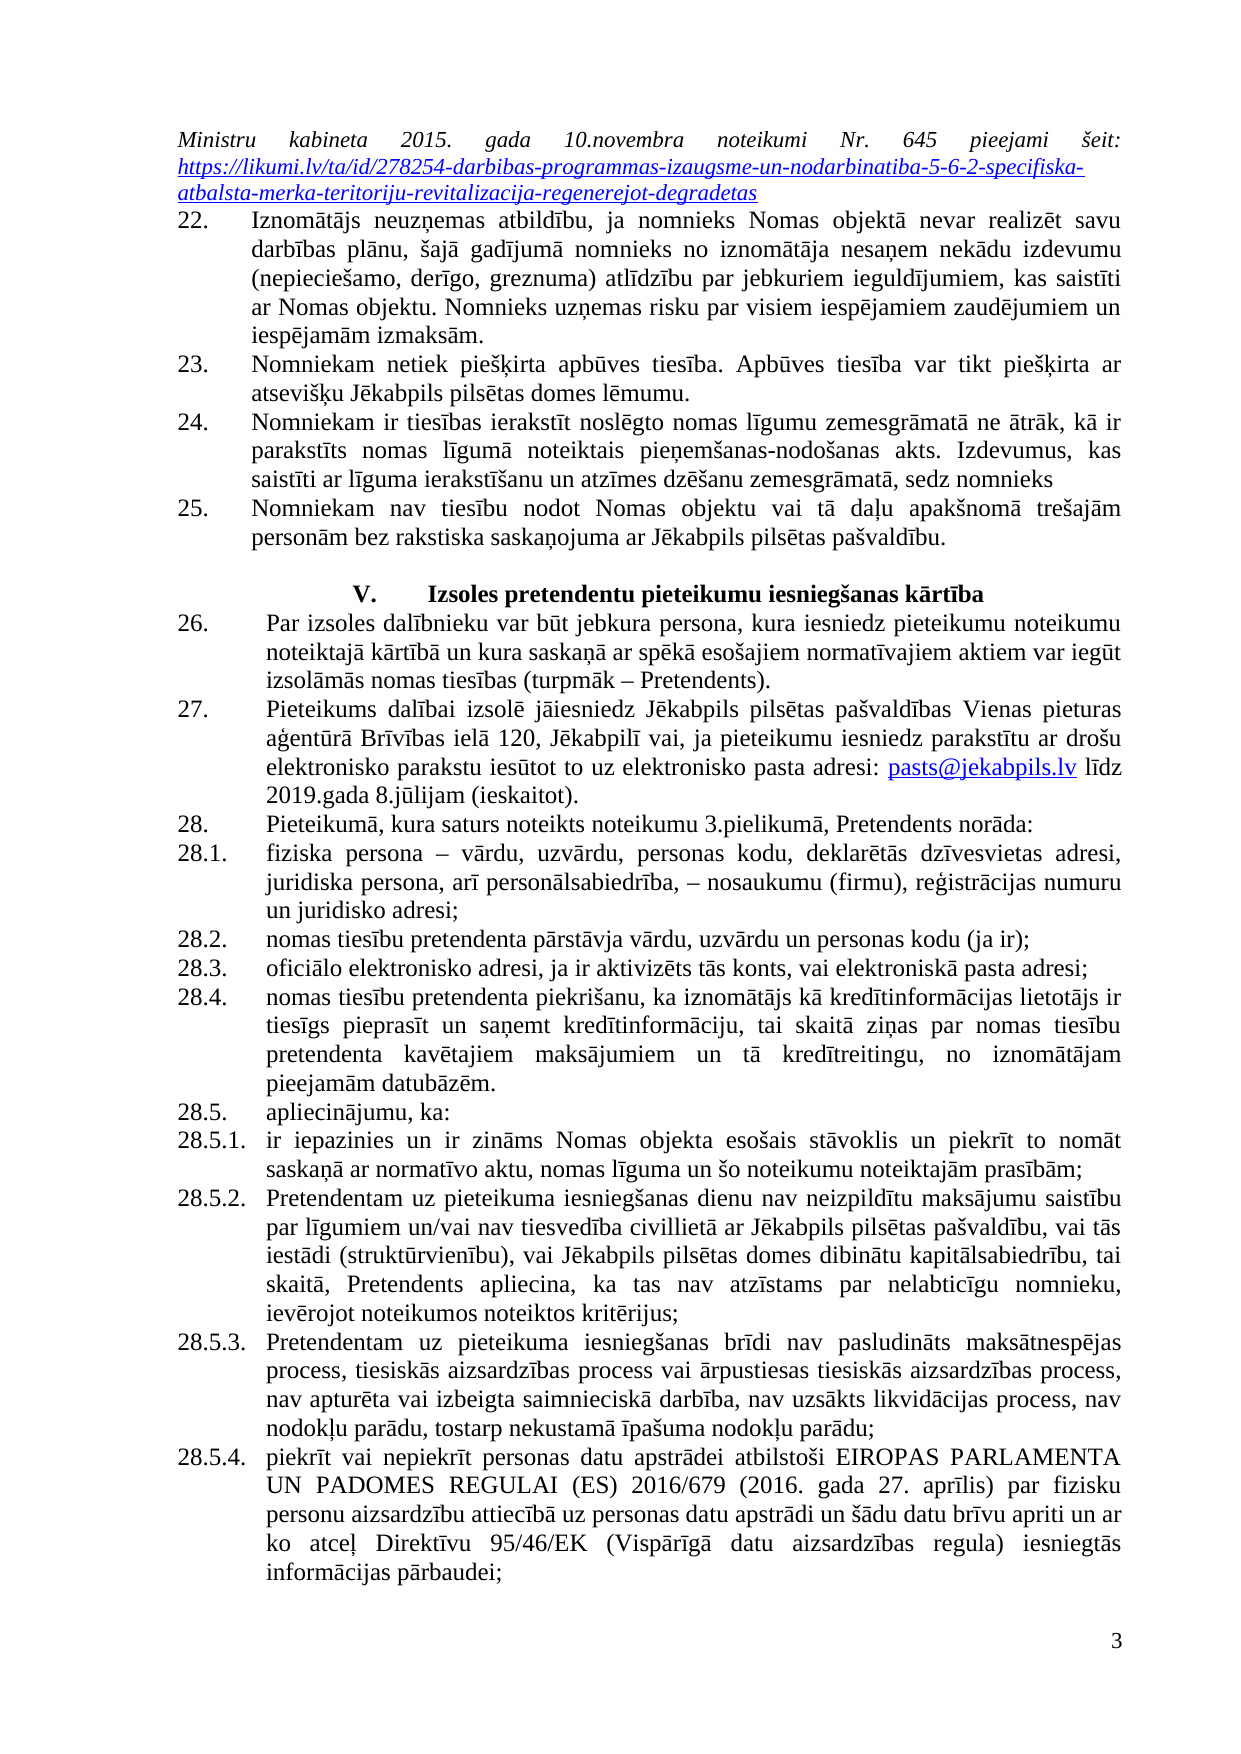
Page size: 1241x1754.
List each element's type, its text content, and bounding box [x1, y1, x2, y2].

list nomas tiesību pretendenta pārstāvja vārdu, uzvārdu un personas kodu (ja ir); [177, 924, 1122, 953]
list nomas tiesību pretendenta piekrišanu, ka iznomātājs kā kredītinformācijas lietotājs ir tiesīgs pieprasīt un saņemt kredītinformāciju, tai skaitā ziņas par nomas tiesību pretendenta kavētajiem maksājumiem un tā kredītreitingu, no iznomātājam pieejamām datubāzēm. [177, 982, 1122, 1097]
list Pieteikumā, kura saturs noteikts noteikumu 3.pielikumā, Pretendents norāda: [177, 809, 1122, 838]
list apliecinājumu, ka: [177, 1097, 1122, 1126]
list oficiālo elektronisko adresi, ja ir aktivizēts tās konts, vai elektroniskā pasta adresi; [177, 953, 1122, 982]
list ir iepazinies un ir zināms Nomas objekta esošais stāvoklis un piekrīt to nomāt saskaņā ar normatīvo aktu, nomas līguma un šo noteikumu noteiktajām prasībām; [177, 1126, 1122, 1183]
list piekrīt vai nepiekrīt personas datu apstrādei atbilstoši EIROPAS PARLAMENTA UN PADOMES REGULAI (ES) 2016/679 (2016. gada 27. aprīlis) par fizisku personu aizsardzību attiecībā uz personas datu apstrādi un šādu datu brīvu apriti un ar ko atceļ Direktīvu 95/46/EK (Vispārīgā datu aizsardzības regula) iesniegtās informācijas pārbaudei; [177, 1442, 1122, 1586]
list Nomniekam netiek piešķirta apbūves tiesība. Apbūves tiesība var tikt piešķirta ar atsevišķu Jēkabpils pilsētas domes lēmumu. [177, 349, 1122, 407]
list Pretendentam uz pieteikuma iesniegšanas dienu nav neizpildītu maksājumu saistību par līgumiem un/vai nav tiesvedība civillietā ar Jēkabpils pilsētas pašvaldību, vai tās iestādi (struktūrvienību), vai Jēkabpils pilsētas domes dibinātu kapitālsabiedrību, tai skaitā, Pretendents apliecina, ka tas nav atzīstams par nelabticīgu nomnieku, ievērojot noteikumos noteiktos kritērijus; [177, 1183, 1122, 1327]
list Nomniekam nav tiesību nodot Nomas objektu vai tā daļu apakšnomā trešajām personām bez rakstiska saskaņojuma ar Jēkabpils pilsētas pašvaldību. [177, 493, 1122, 551]
list Iznomātājs neuzņemas atbildību, ja nomnieks Nomas objektā nevar realizēt savu darbības plānu, šajā gadījumā nomnieks no iznomātāja nesaņem nekādu izdevumu (nepieciešamo, derīgo, greznuma) atlīdzību par jebkuriem ieguldījumiem, kas saistīti ar Nomas objektu. Nomnieks uzņemas risku par visiem iespējamiem zaudējumiem un iespējamām izmaksām. [177, 206, 1122, 349]
list Par izsoles dalībnieku var būt jebkura persona, kura iesniedz pieteikumu noteikumu noteiktajā kārtībā un kura saskaņā ar spēkā esošajiem normatīvajiem aktiem var iegūt izsolāmās nomas tiesības (turpmāk – Pretendents). [177, 608, 1122, 694]
list Pretendentam uz pieteikuma iesniegšanas brīdi nav pasludināts maksātnespējas process, tiesiskās aizsardzības process vai ārpustiesas tiesiskās aizsardzības process, nav apturēta vai izbeigta saimnieciskā darbība, nav uzsākts likvidācijas process, nav nodokļu parādu, tostarp nekustamā īpašuma nodokļu parādu; [177, 1327, 1122, 1442]
list Pieteikums dalībai izsolē jāiesniedz Jēkabpils pilsētas pašvaldības Vienas pieturas aģentūrā Brīvības ielā 120, Jēkabpilī vai, ja pieteikumu iesniedz parakstītu ar drošu elektronisko parakstu iesūtot to uz elektronisko pasta adresi: pasts@jekabpils.lv līdz 2019.gada 8.jūlijam (ieskaitot). [177, 694, 1122, 809]
list Nomniekam ir tiesības ierakstīt noslēgto nomas līgumu zemesgrāmatā ne ātrāk, kā ir parakstīts nomas līgumā noteiktais pieņemšanas-nodošanas akts. Izdevumus, kas saistīti ar līguma ierakstīšanu un atzīmes dzēšanu zemesgrāmatā, sedz nomnieks [177, 407, 1122, 493]
list fiziska persona – vārdu, uzvārdu, personas kodu, deklarētās dzīvesvietas adresi, juridiska persona, arī personālsabiedrība, – nosaukumu (firmu), reģistrācijas numuru un juridisko adresi; [177, 838, 1122, 924]
list Izsoles pretendentu pieteikumu iesniegšanas kārtība [215, 579, 1122, 608]
text Ministru kabineta 2015. gada 10.novembra noteikumi Nr. 645 pieejami šeit: https://likumi.lv/ta/id/278254-darbibas-programmas-izaugsme-un-nodarbinatiba-5-6-2-specifiska-atbalsta-merka-teritoriju-revitalizacija-regenerejot-degradetas [177, 127, 1122, 206]
